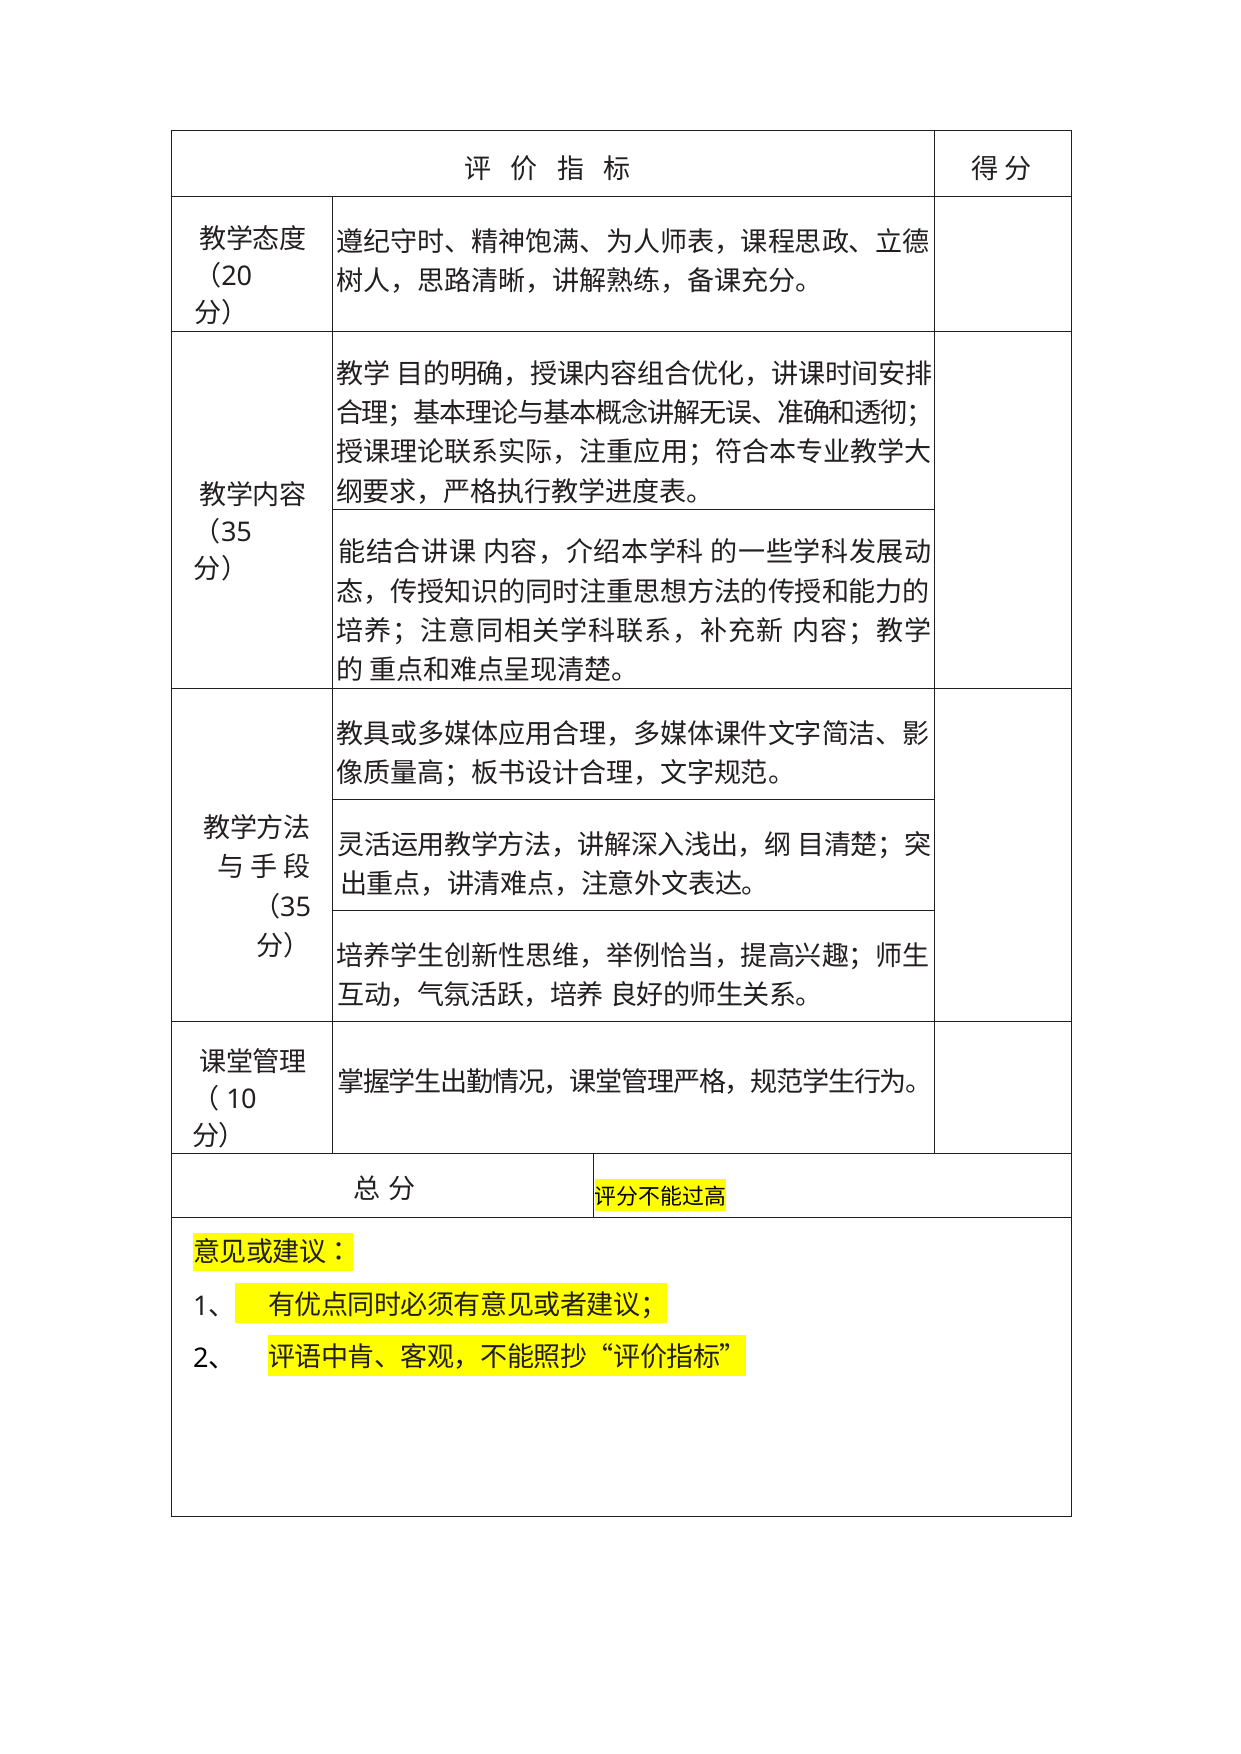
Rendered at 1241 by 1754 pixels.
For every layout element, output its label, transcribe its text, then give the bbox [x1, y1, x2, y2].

table_cell 教学 目的明确，授课内容组合优化，讲课时间安排 合理；基本理论与基本概念讲解无误、准确和透彻； 授课理论联系实际，注重应用；符合本专业教学大 纲要求，严格执行教学进度表。 [333, 332, 934, 509]
table_cell 遵纪守时、精神饱满、为人师表，课程思政、立德 树人，思路清晰，讲解熟练，备课充分。 [333, 197, 934, 331]
table_cell 评分不能过高 [594, 1154, 1071, 1217]
table_cell 教具或多媒体应用合理，多媒体课件文字简洁、影 像质量高；板书设计合理，文字规范。 [333, 689, 934, 798]
table_cell 意见或建议： 有优点同时必须有意见或者建议； 评语中肯、客观，不能照抄“评价指标” [172, 1218, 1071, 1516]
table_cell [935, 332, 1071, 687]
table_cell [935, 1022, 1071, 1153]
table_cell 课堂管理 （ 10 分） [172, 1022, 332, 1153]
table_cell 教学态度 （20 分） [172, 197, 332, 331]
table_header 评 价 指 标 [172, 131, 934, 196]
table_cell 总 分 [172, 1154, 593, 1217]
table_cell [935, 197, 1071, 331]
table_cell 掌握学生出勤情况，课堂管理严格，规范学生行为。 [333, 1022, 934, 1153]
table_cell [935, 689, 1071, 1021]
table_cell 教学方法 与手段 （35 分） [172, 689, 332, 1021]
table_cell 灵活运用教学方法，讲解深入浅出，纲 目清楚；突 出重点，讲清难点，注意外文表达。 [333, 800, 934, 909]
table_cell 教学内容 （35 分） [172, 332, 332, 687]
table_header 得 分 [935, 131, 1071, 196]
table_cell 能结合讲课 内容，介绍本学科 的一些学科发展动 态，传授知识的同时注重思想方法的传授和能力的 培养；注意同相关学科联系，补充新 内容；教学的 重点和难点呈现清楚。 [333, 510, 934, 687]
table_cell 培养学生创新性思维，举例恰当，提高兴趣；师生 互动，气氛活跃，培养 良好的师生关系。 [333, 911, 934, 1021]
